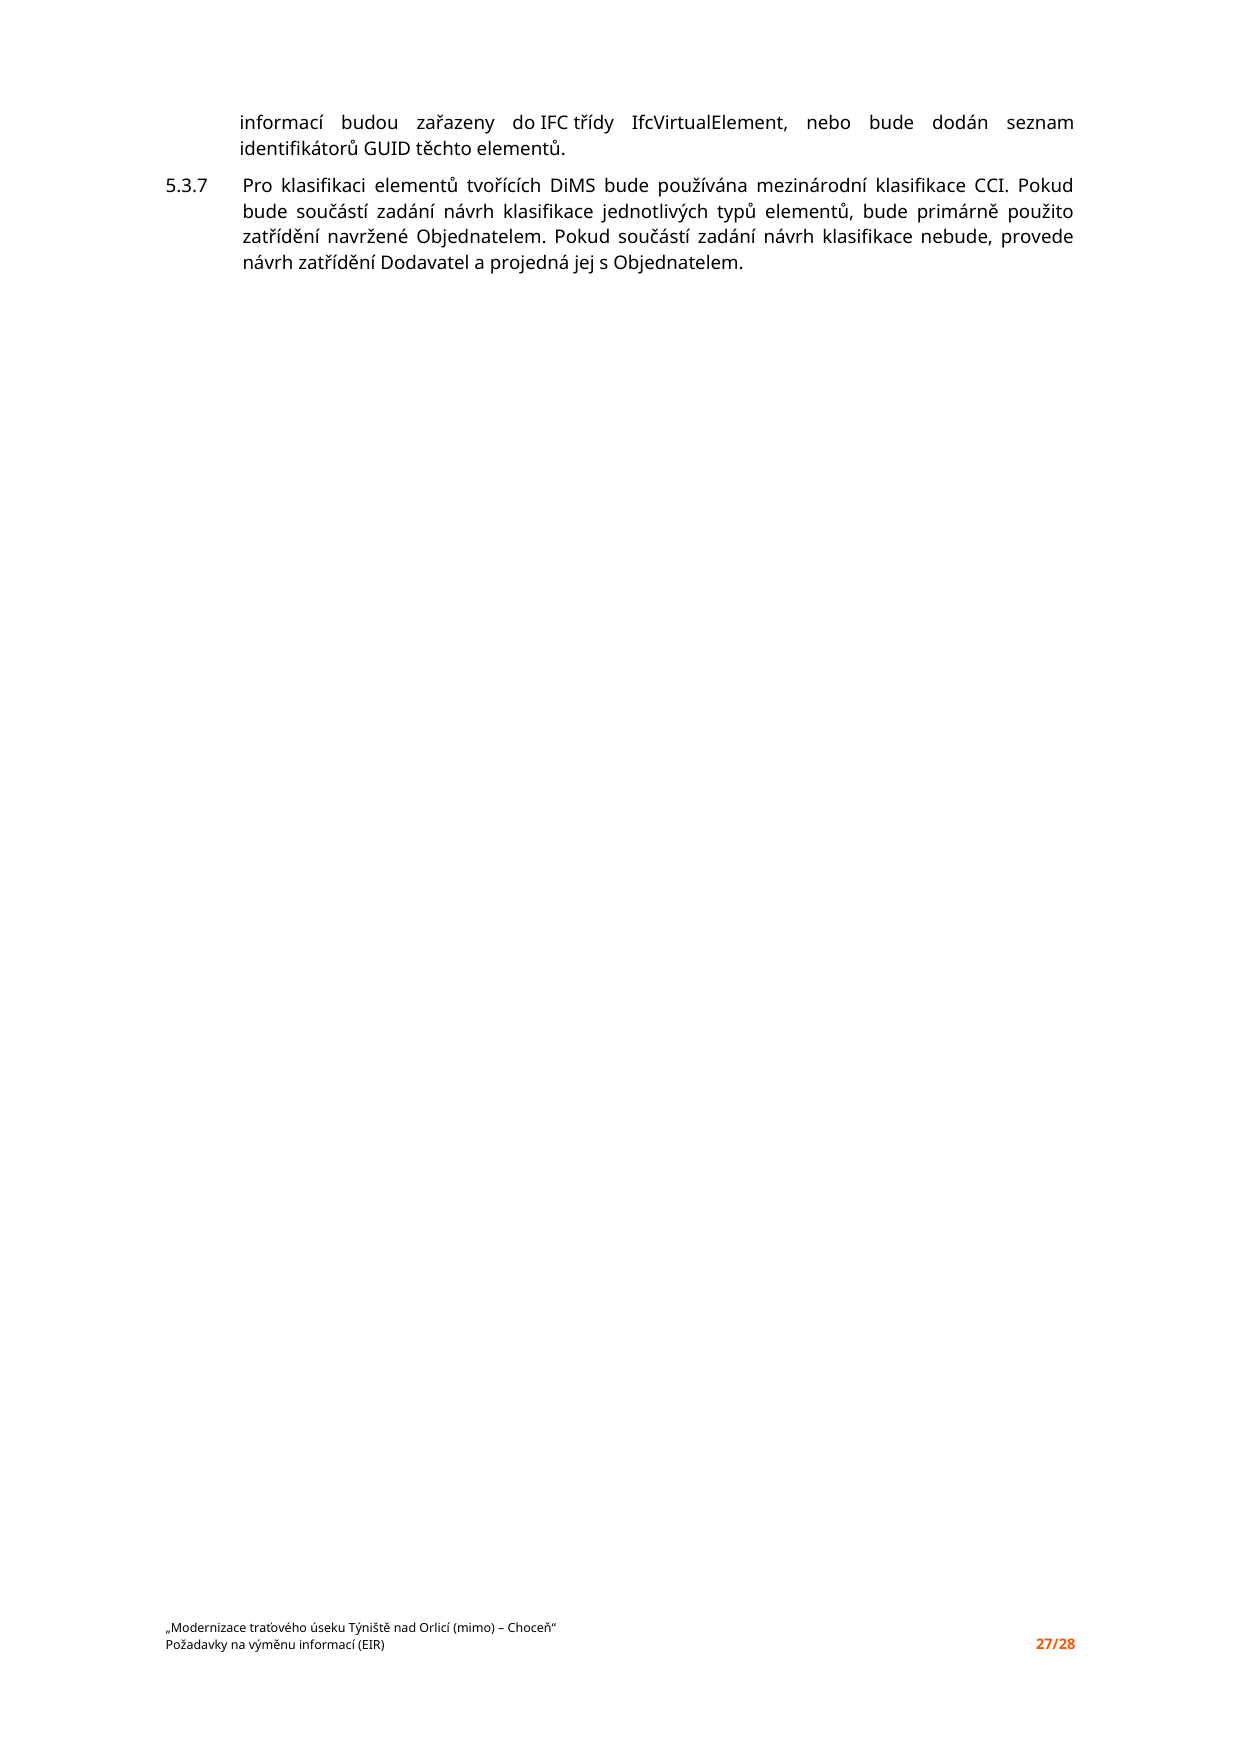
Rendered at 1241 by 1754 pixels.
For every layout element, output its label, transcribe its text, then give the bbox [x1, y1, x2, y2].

text Pro klasifikaci elementů tvořících DiMS bude používána mezinárodní klasifikace CCI. Pokud bude součástí zadání návrh klasifikace jednotlivých typů elementů, bude primárně použito zatřídění navržené Objednatelem. Pokud součástí zadání návrh klasifikace nebude, provede návrh zatřídění Dodavatel a projedná jej s Objednatelem. [165, 173, 1075, 275]
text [162, 109, 1075, 160]
